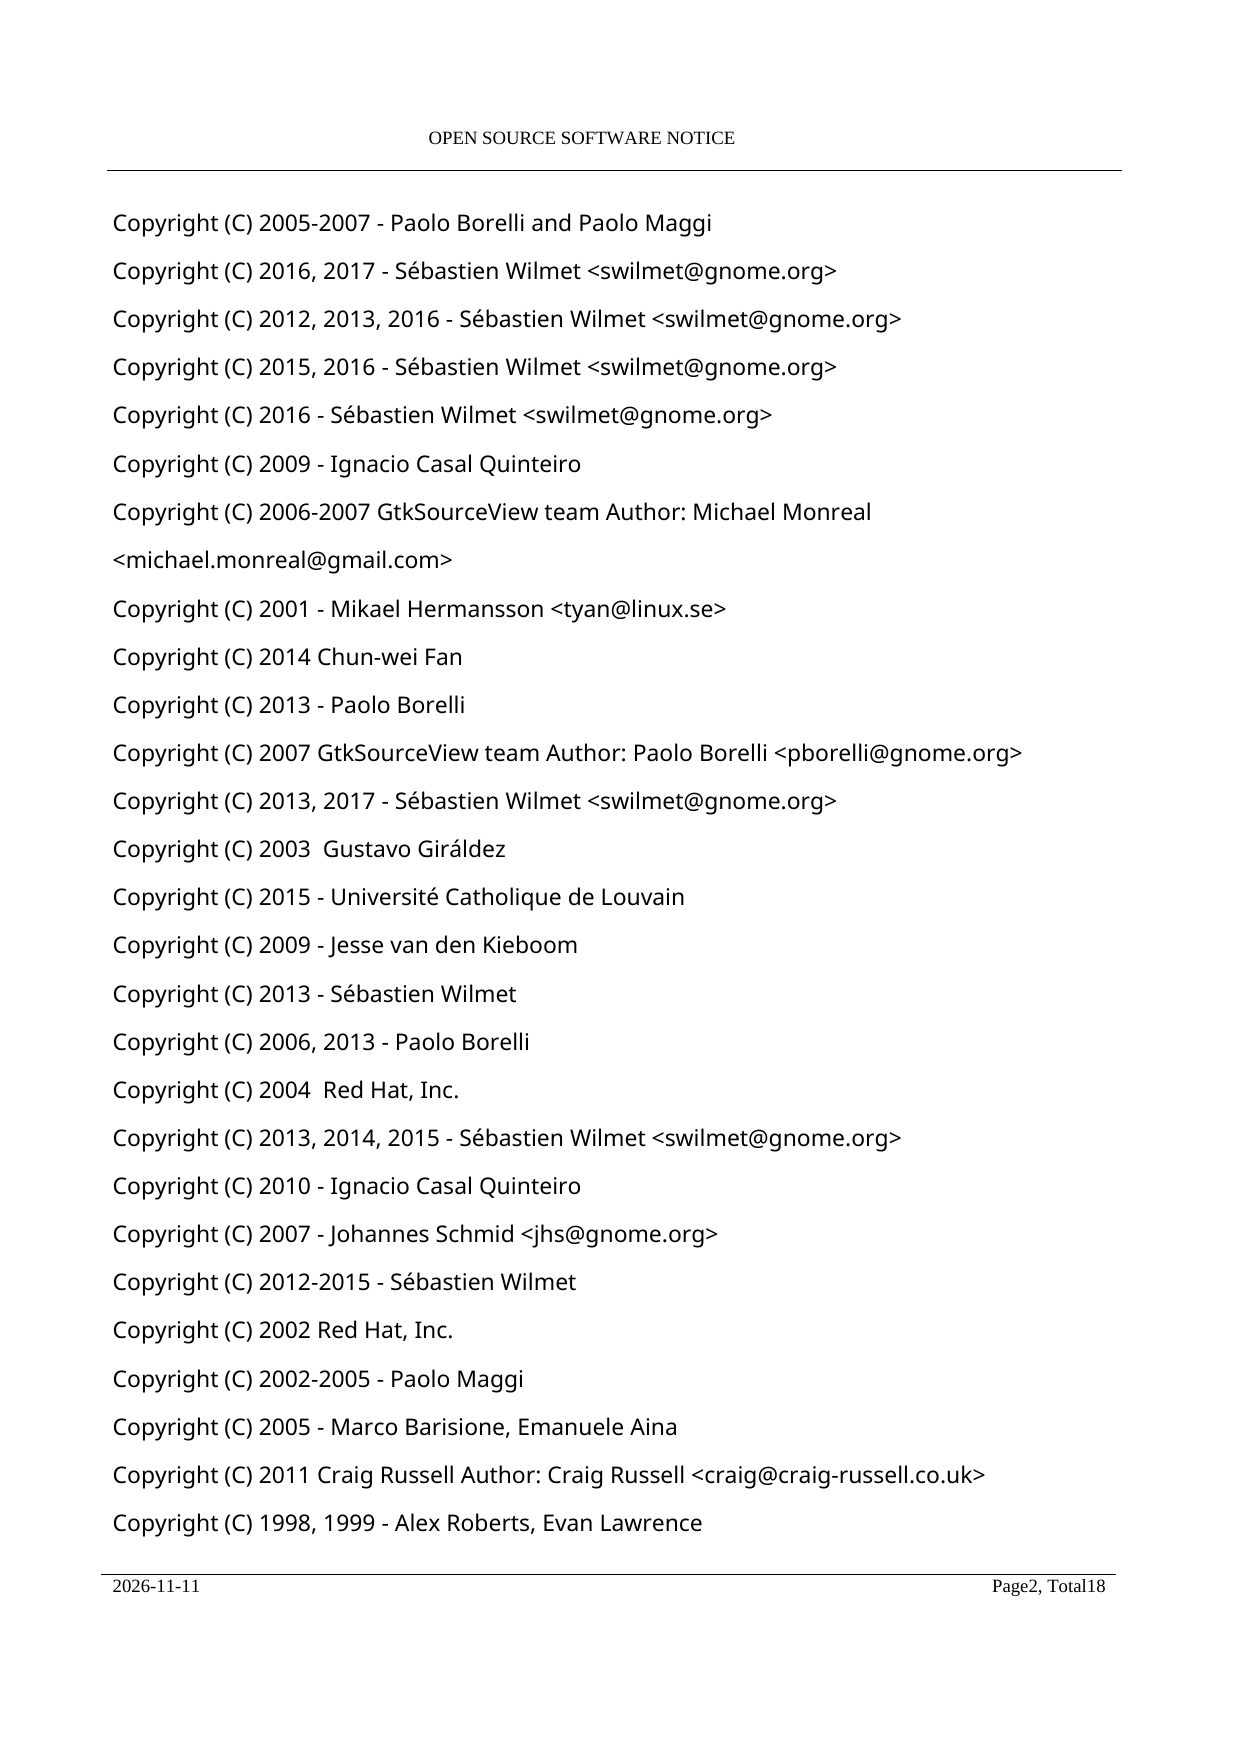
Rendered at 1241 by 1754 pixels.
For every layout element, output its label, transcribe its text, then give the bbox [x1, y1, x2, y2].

text Copyright (C) 2015 - Université Catholique de Louvain [112, 881, 1128, 913]
text Copyright (C) 2011 Craig Russell Author: Craig Russell <craig@craig-russell.co.uk> [112, 1458, 1128, 1491]
text Copyright (C) 2013, 2014, 2015 - Sébastien Wilmet <swilmet@gnome.org> [112, 1121, 1128, 1154]
text Copyright (C) 1998, 1999 - Alex Roberts, Evan Lawrence [112, 1506, 1128, 1539]
text Copyright (C) 2004 Red Hat, Inc. [112, 1073, 1128, 1106]
text Copyright (C) 2006-2007 GtkSourceView team Author: Michael Monreal <michael.monreal@gmail.com> [112, 495, 1128, 576]
text Copyright (C) 2003 Gustavo Giráldez [112, 833, 1128, 865]
text Copyright (C) 2012-2015 - Sébastien Wilmet [112, 1266, 1128, 1298]
text Copyright (C) 2005-2007 - Paolo Borelli and Paolo Maggi [112, 206, 1128, 239]
text Copyright (C) 2014 Chun-wei Fan [112, 640, 1128, 673]
text Copyright (C) 2015, 2016 - Sébastien Wilmet <swilmet@gnome.org> [112, 351, 1128, 383]
text Copyright (C) 2007 - Johannes Schmid <jhs@gnome.org> [112, 1218, 1128, 1250]
text Copyright (C) 2016 - Sébastien Wilmet <swilmet@gnome.org> [112, 399, 1128, 431]
text Copyright (C) 2002-2005 - Paolo Maggi [112, 1362, 1128, 1394]
text Copyright (C) 2006, 2013 - Paolo Borelli [112, 1025, 1128, 1058]
text Copyright (C) 2007 GtkSourceView team Author: Paolo Borelli <pborelli@gnome.org> [112, 736, 1128, 769]
text Copyright (C) 2009 - Jesse van den Kieboom [112, 929, 1128, 961]
text Copyright (C) 2013 - Sébastien Wilmet [112, 977, 1128, 1009]
text Copyright (C) 2005 - Marco Barisione, Emanuele Aina [112, 1410, 1128, 1443]
text Copyright (C) 2012, 2013, 2016 - Sébastien Wilmet <swilmet@gnome.org> [112, 303, 1128, 335]
text Copyright (C) 2009 - Ignacio Casal Quinteiro [112, 447, 1128, 479]
text Copyright (C) 2013, 2017 - Sébastien Wilmet <swilmet@gnome.org> [112, 784, 1128, 817]
text Copyright (C) 2001 - Mikael Hermansson <tyan@linux.se> [112, 592, 1128, 624]
text Copyright (C) 2013 - Paolo Borelli [112, 688, 1128, 721]
text Copyright (C) 2010 - Ignacio Casal Quinteiro [112, 1169, 1128, 1202]
text Copyright (C) 2016, 2017 - Sébastien Wilmet <swilmet@gnome.org> [112, 254, 1128, 287]
text Copyright (C) 2002 Red Hat, Inc. [112, 1314, 1128, 1346]
